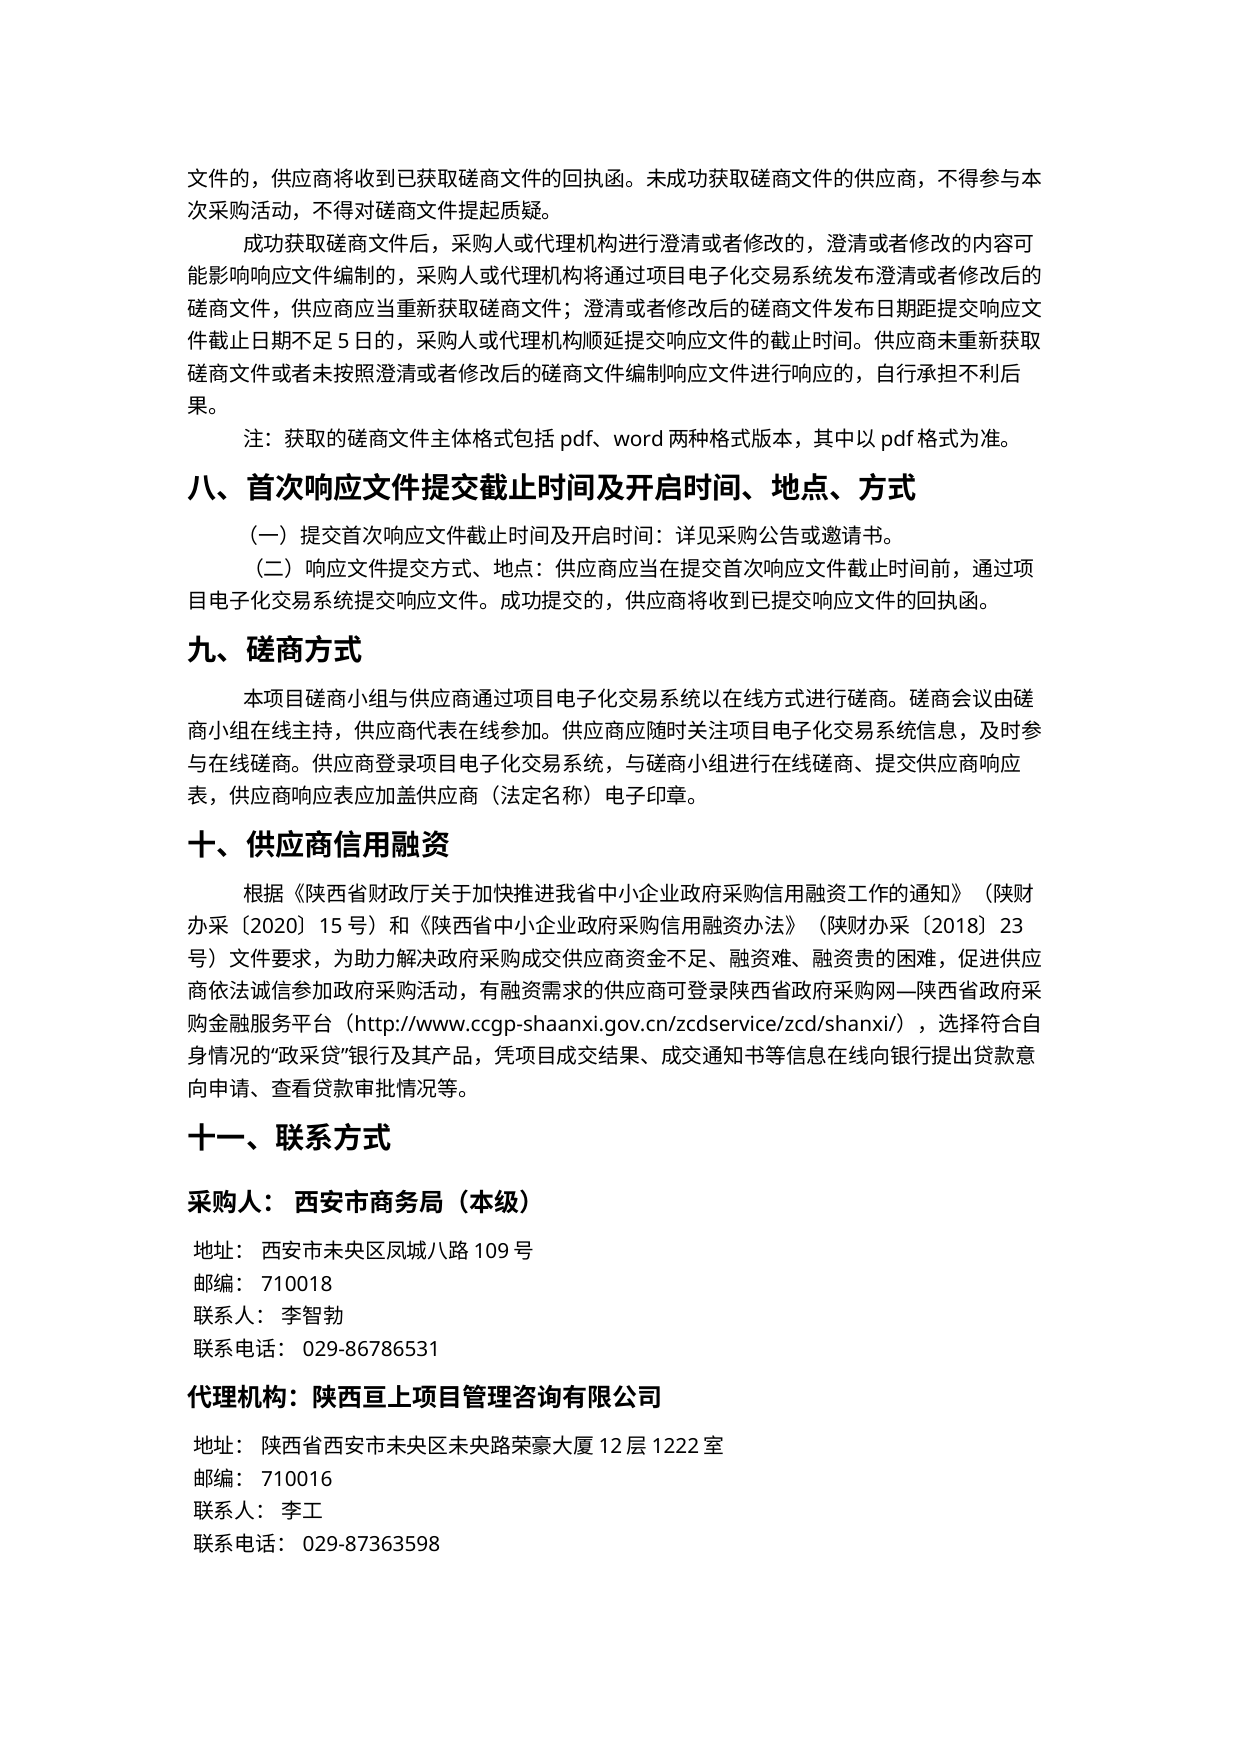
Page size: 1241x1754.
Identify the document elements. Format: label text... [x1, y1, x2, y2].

text （一）提交首次响应文件截止时间及开启时间：详见采购公告或邀请书。 [187, 519, 1053, 552]
text 联系人： 李智勃 [187, 1299, 1053, 1332]
text 联系人： 李工 [187, 1494, 1053, 1527]
text 联系电话： 029-87363598 [187, 1527, 1053, 1559]
text 邮编： 710016 [187, 1462, 1053, 1494]
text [187, 162, 1053, 227]
text （二）响应文件提交方式、地点：供应商应当在提交首次响应文件截止时间前，通过项目电子化交易系统提交响应文件。成功提交的，供应商将收到已提交响应文件的回执函。 [187, 552, 1053, 617]
text 地址： 西安市未央区凤城八路109号 [187, 1234, 1053, 1267]
text 十、供应商信用融资 [187, 812, 1053, 877]
text 注：获取的磋商文件主体格式包括pdf、word两种格式版本，其中以pdf格式为准。 [187, 422, 1053, 454]
text 本项目磋商小组与供应商通过项目电子化交易系统以在线方式进行磋商。磋商会议由磋商小组在线主持，供应商代表在线参加。供应商应随时关注项目电子化交易系统信息，及时参与在线磋商。供应商登录项目电子化交易系统，与磋商小组进行在线磋商、提交供应商响应表，供应商响应表应加盖供应商（法定名称）电子印章。 [187, 682, 1053, 812]
text 八、首次响应文件提交截止时间及开启时间、地点、方式 [187, 454, 1053, 519]
text 根据《陕西省财政厅关于加快推进我省中小企业政府采购信用融资工作的通知》（陕财办采〔2020〕15 号）和《陕西省中小企业政府采购信用融资办法》（陕财办采〔2018〕23 号）文件要求，为助力解决政府采购成交供应商资金不足、融资难、融资贵的困难，促进供应商依法诚信参加政府采购活动，有融资需求的供应商可登录陕西省政府采购网—陕西省政府采购金融服务平台（http://www.ccgp-shaanxi.gov.cn/zcdservice/zcd/shanxi/），选择符合自身情况的“政采贷”银行及其产品，凭项目成交结果、成交通知书等信息在线向银行提出贷款意向申请、查看贷款审批情况等。 [187, 877, 1053, 1104]
text 九、磋商方式 [187, 617, 1053, 682]
text 代理机构：陕西亘上项目管理咨询有限公司 [187, 1364, 1053, 1429]
text 采购人： 西安市商务局（本级） [187, 1169, 1053, 1234]
text 联系电话： 029-86786531 [187, 1332, 1053, 1364]
text 成功获取磋商文件后，采购人或代理机构进行澄清或者修改的，澄清或者修改的内容可能影响响应文件编制的，采购人或代理机构将通过项目电子化交易系统发布澄清或者修改后的磋商文件，供应商应当重新获取磋商文件；澄清或者修改后的磋商文件发布日期距提交响应文件截止日期不足5日的，采购人或代理机构顺延提交响应文件的截止时间。供应商未重新获取磋商文件或者未按照澄清或者修改后的磋商文件编制响应文件进行响应的，自行承担不利后果。 [187, 227, 1053, 422]
text 邮编： 710018 [187, 1267, 1053, 1299]
text 地址： 陕西省西安市未央区未央路荣豪大厦12层1222室 [187, 1429, 1053, 1462]
text 十一、联系方式 [187, 1104, 1053, 1169]
